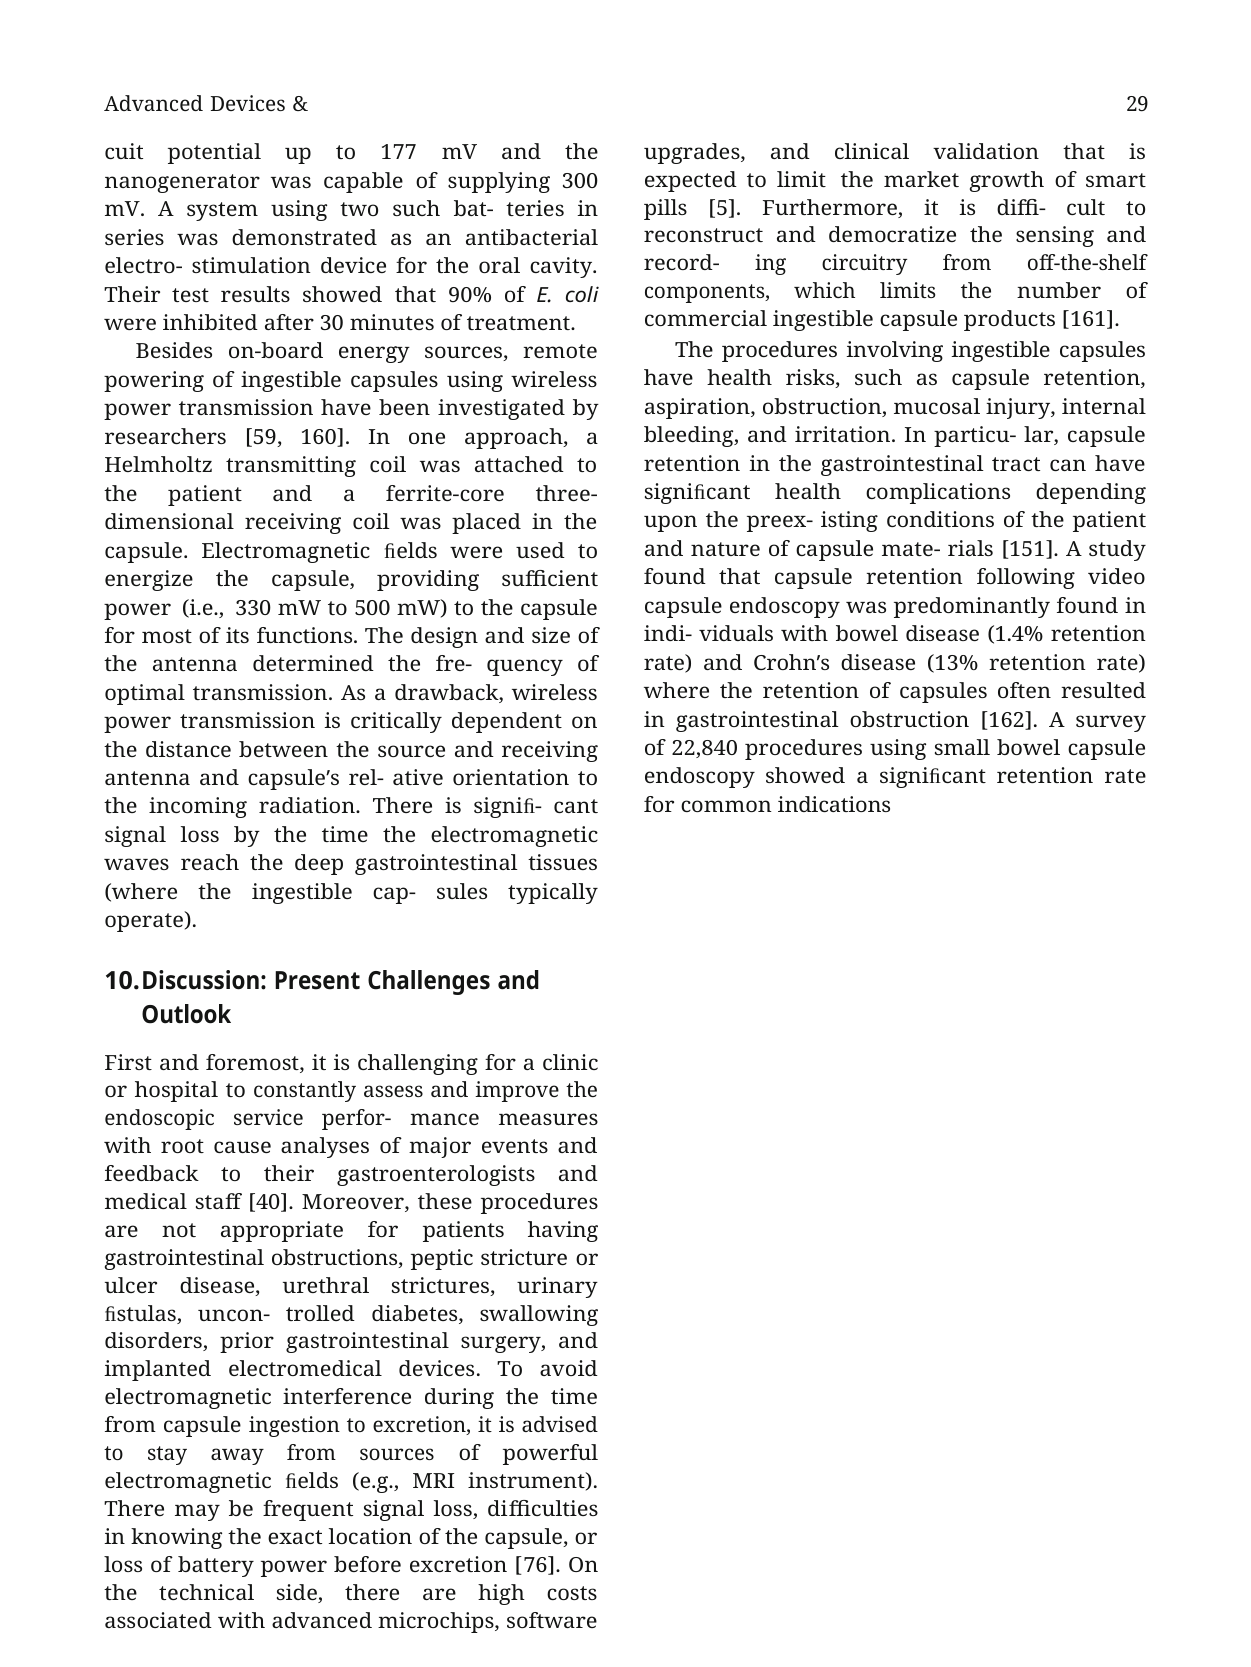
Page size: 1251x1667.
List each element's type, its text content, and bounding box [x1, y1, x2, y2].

text First and foremost, it is challenging for a clinic or hospital to constantly assess and improve the endoscopic service perfor- mance measures with root cause analyses of major events and feedback to their gastroenterologists and medical staﬀ [40]. Moreover, these procedures are not appropriate for patients having gastrointestinal obstructions, peptic stricture or ulcer disease, urethral strictures, urinary ﬁstulas, uncon- trolled diabetes, swallowing disorders, prior gastrointestinal surgery, and implanted electromedical devices. To avoid electromagnetic interference during the time from capsule ingestion to excretion, it is advised to stay away from sources of powerful electromagnetic ﬁelds (e.g., MRI instrument). There may be frequent signal loss, diﬃculties in knowing the exact location of the capsule, or loss of battery power before excretion [76]. On the technical side, there are high costs associated with advanced microchips, software upgrades, and clinical validation that is expected to limit the market growth of smart pills [5]. Furthermore, it is diﬃ- cult to reconstruct and democratize the sensing and record- ing circuitry from oﬀ-the-shelf components, which limits the number of commercial ingestible capsule products [161]. [643, 137, 1146, 333]
text Besides on-board energy sources, remote powering of ingestible capsules using wireless power transmission have been investigated by researchers [59, 160]. In one approach, a Helmholtz transmitting coil was attached to the patient and a ferrite-core three-dimensional receiving coil was placed in the capsule. Electromagnetic ﬁelds were used to energize the capsule, providing suﬃcient power (i.e., 330 mW to 500 mW) to the capsule for most of its functions. The design and size of the antenna determined the fre- quency of optimal transmission. As a drawback, wireless power transmission is critically dependent on the distance between the source and receiving antenna and capsule’s rel- ative orientation to the incoming radiation. There is signiﬁ- cant signal loss by the time the electromagnetic waves reach the deep gastrointestinal tissues (where the ingestible cap- sules typically operate). [104, 337, 598, 934]
text First and foremost, it is challenging for a clinic or hospital to constantly assess and improve the endoscopic service perfor- mance measures with root cause analyses of major events and feedback to their gastroenterologists and medical staﬀ [40]. Moreover, these procedures are not appropriate for patients having gastrointestinal obstructions, peptic stricture or ulcer disease, urethral strictures, urinary ﬁstulas, uncon- trolled diabetes, swallowing disorders, prior gastrointestinal surgery, and implanted electromedical devices. To avoid electromagnetic interference during the time from capsule ingestion to excretion, it is advised to stay away from sources of powerful electromagnetic ﬁelds (e.g., MRI instrument). There may be frequent signal loss, diﬃculties in knowing the exact location of the capsule, or loss of battery power before excretion [76]. On the technical side, there are high costs associated with advanced microchips, software upgrades, and clinical validation that is expected to limit the market growth of smart pills [5]. Furthermore, it is diﬃ- cult to reconstruct and democratize the sensing and record- ing circuitry from oﬀ-the-shelf components, which limits the number of commercial ingestible capsule products [161]. [104, 1048, 598, 1634]
subtitle Discussion: Present Challenges and Outlook [104, 963, 610, 1031]
text cuit potential up to 177 mV and the nanogenerator was capable of supplying 300 mV. A system using two such bat- teries in series was demonstrated as an antibacterial electro- stimulation device for the oral cavity. Their test results showed that 90% of E. coli were inhibited after 30 minutes of treatment. [104, 137, 598, 337]
text The procedures involving ingestible capsules have health risks, such as capsule retention, aspiration, obstruction, mucosal injury, internal bleeding, and irritation. In particu- lar, capsule retention in the gastrointestinal tract can have signiﬁcant health complications depending upon the preex- isting conditions of the patient and nature of capsule mate- rials [151]. A study found that capsule retention following video capsule endoscopy was predominantly found in indi- viduals with bowel disease (1.4% retention rate) and Crohn’s disease (13% retention rate) where the retention of capsules often resulted in gastrointestinal obstruction [162]. A survey of 22,840 procedures using small bowel capsule endoscopy showed a signiﬁcant retention rate for common indications [643, 335, 1146, 818]
